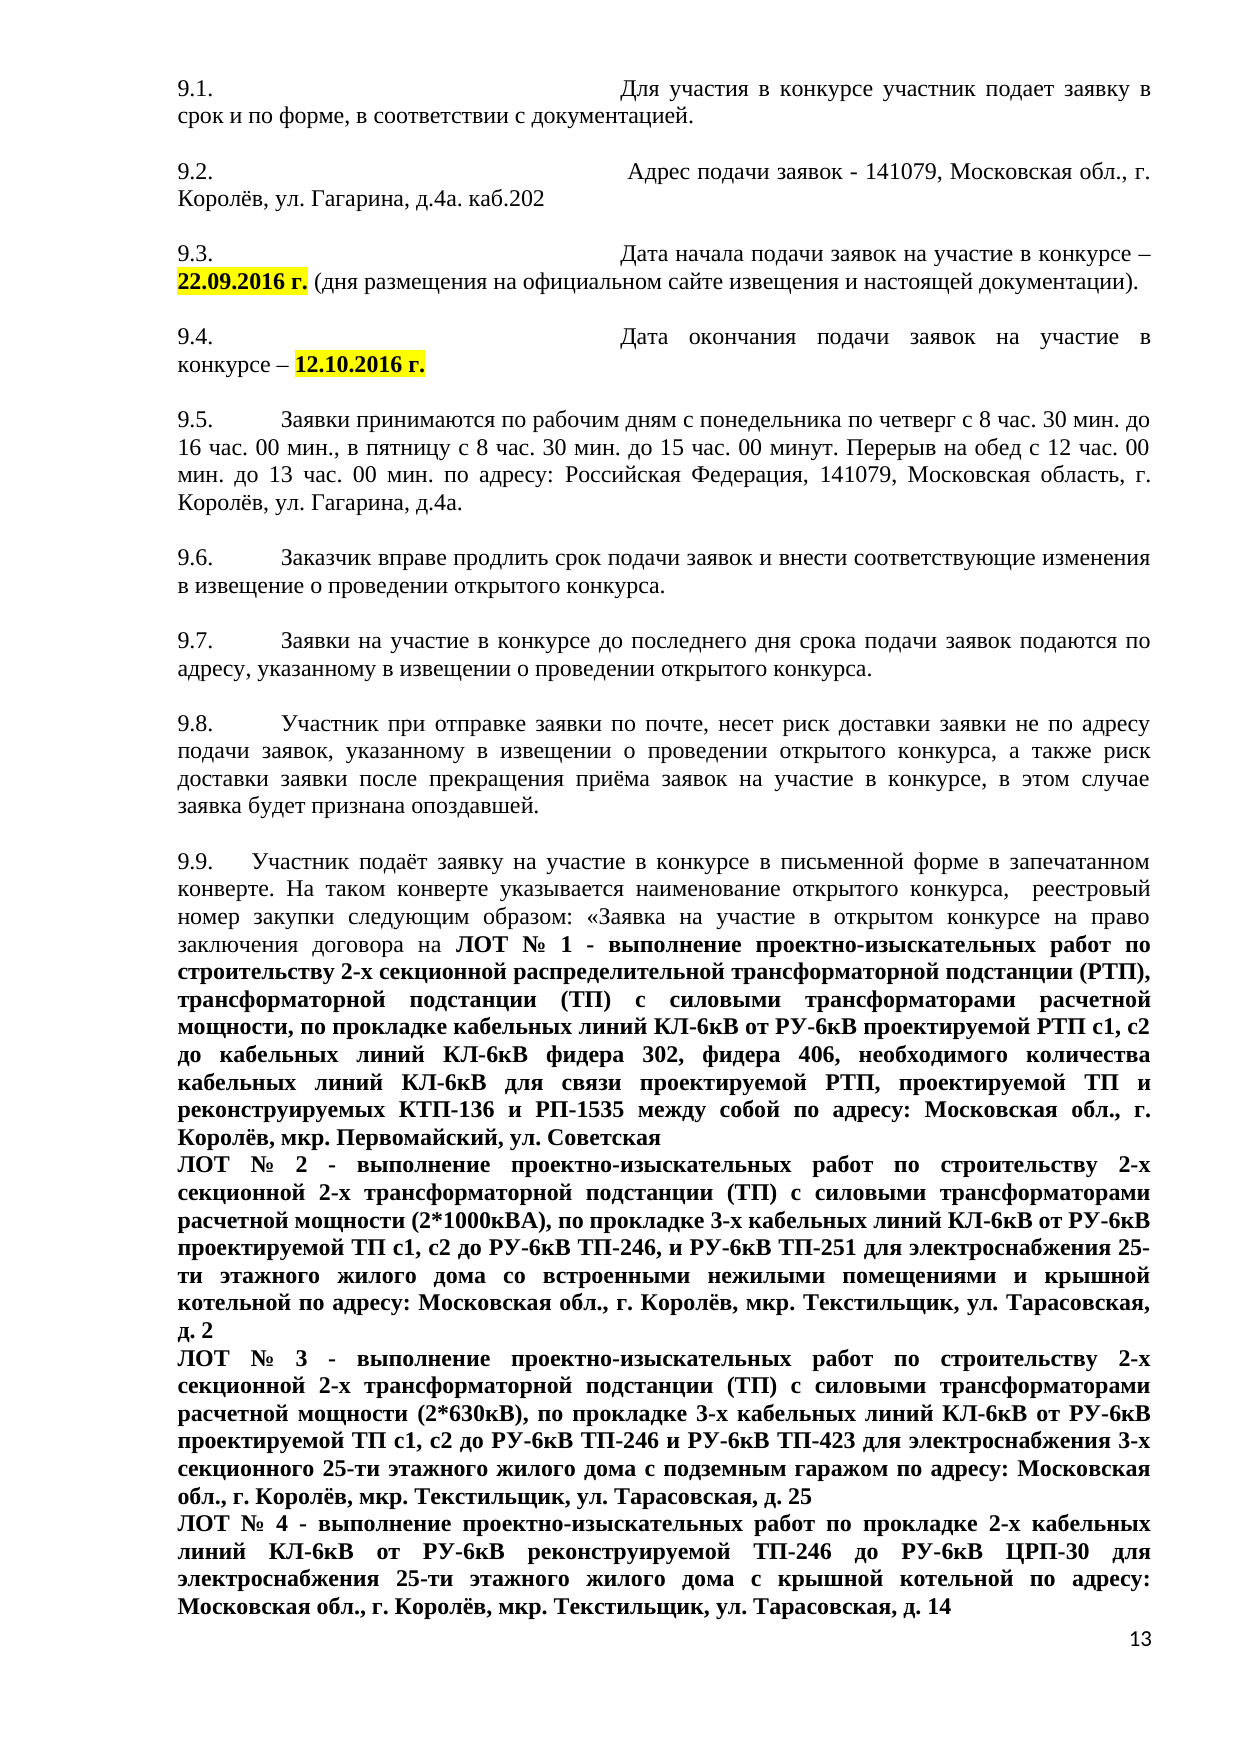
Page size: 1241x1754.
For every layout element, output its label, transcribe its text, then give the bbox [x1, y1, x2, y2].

list ЛОТ № 3 - выполнение проектно-изыскательных работ по строительству 2-х секционной 2-х трансформаторной подстанции (ТП) с силовыми трансформаторами расчетной мощности (2*630кВ), по прокладке 3-х кабельных линий КЛ-6кВ от РУ-6кВ проектируемой ТП с1, с2 до РУ-6кВ ТП-246 и РУ-6кВ ТП-423 для электроснабжения 3-х секционного 25-ти этажного жилого дома с подземным гаражом по адресу: Московская обл., г. Королёв, мкр. Текстильщик, ул. Тарасовская, д. 25 [177, 1344, 1152, 1509]
list Заявки принимаются по рабочим дням с понедельника по четверг с 8 час. 30 мин. до 16 час. 00 мин., в пятницу с 8 час. 30 мин. до 15 час. 00 минут. Перерыв на обед с 12 час. 00 мин. до 13 час. 00 мин. по адресу: Российская Федерация, 141079, Московская область, г. Королёв, ул. Гагарина, д.4а. [177, 405, 1152, 516]
list ЛОТ № 2 - выполнение проектно-изыскательных работ по строительству 2-х секционной 2-х трансформаторной подстанции (ТП) с силовыми трансформаторами расчетной мощности (2*1000кВА), по прокладке 3-х кабельных линий КЛ-6кВ от РУ-6кВ проектируемой ТП с1, с2 до РУ-6кВ ТП-246, и РУ-6кВ ТП-251 для электроснабжения 25-ти этажного жилого дома со встроенными нежилыми помещениями и крышной котельной по адресу: Московская обл., г. Королёв, мкр. Текстильщик, ул. Тарасовская, д. 2 [177, 1150, 1152, 1344]
list Дата начала подачи заявок на участие в конкурсе – 22.09.2016 г. (дня размещения на официальном сайте извещения и настоящей документации). [177, 239, 1152, 295]
list Дата окончания подачи заявок на участие в конкурсе – 12.10.2016 г. [177, 322, 1152, 377]
list Заявки на участие в конкурсе до последнего дня срока подачи заявок подаются по адресу, указанному в извещении о проведении открытого конкурса. [177, 626, 1152, 681]
list Заказчик вправе продлить срок подачи заявок и внести соответствующие изменения в извещение о проведении открытого конкурса. [177, 543, 1152, 598]
list Адрес подачи заявок - 141079, Московская обл., г. Королёв, ул. Гагарина, д.4а. каб.202 [177, 157, 1152, 212]
list Для участия в конкурсе участник подает заявку в срок и по форме, в соответствии с документацией. [177, 74, 1152, 129]
list Участник подаёт заявку на участие в конкурсе в письменной форме в запечатанном конверте. На таком конверте указывается наименование открытого конкурса, реестровый номер закупки следующим образом: «Заявка на участие в открытом конкурсе на право заключения договора на ЛОТ № 1 - выполнение проектно-изыскательных работ по строительству 2-х секционной распределительной трансформаторной подстанции (РТП), трансформаторной подстанции (ТП) с силовыми трансформаторами расчетной мощности, по прокладке кабельных линий КЛ-6кВ от РУ-6кВ проектируемой РТП с1, с2 до кабельных линий КЛ-6кВ фидера 302, фидера 406, необходимого количества кабельных линий КЛ-6кВ для связи проектируемой РТП, проектируемой ТП и реконструируемых КТП-136 и РП-1535 между собой по адресу: Московская обл., г. Королёв, мкр. Первомайский, ул. Советская [177, 847, 1152, 1150]
list Участник при отправке заявки по почте, несет риск доставки заявки не по адресу подачи заявок, указанному в извещении о проведении открытого конкурса, а также риск доставки заявки после прекращения приёма заявок на участие в конкурсе, в этом случае заявка будет признана опоздавшей. [177, 709, 1152, 819]
list ЛОТ № 4 - выполнение проектно-изыскательных работ по прокладке 2-х кабельных линий КЛ-6кВ от РУ-6кВ реконструируемой ТП-246 до РУ-6кВ ЦРП-30 для электроснабжения 25-ти этажного жилого дома с крышной котельной по адресу: Московская обл., г. Королёв, мкр. Текстильщик, ул. Тарасовская, д. 14 [177, 1509, 1152, 1620]
